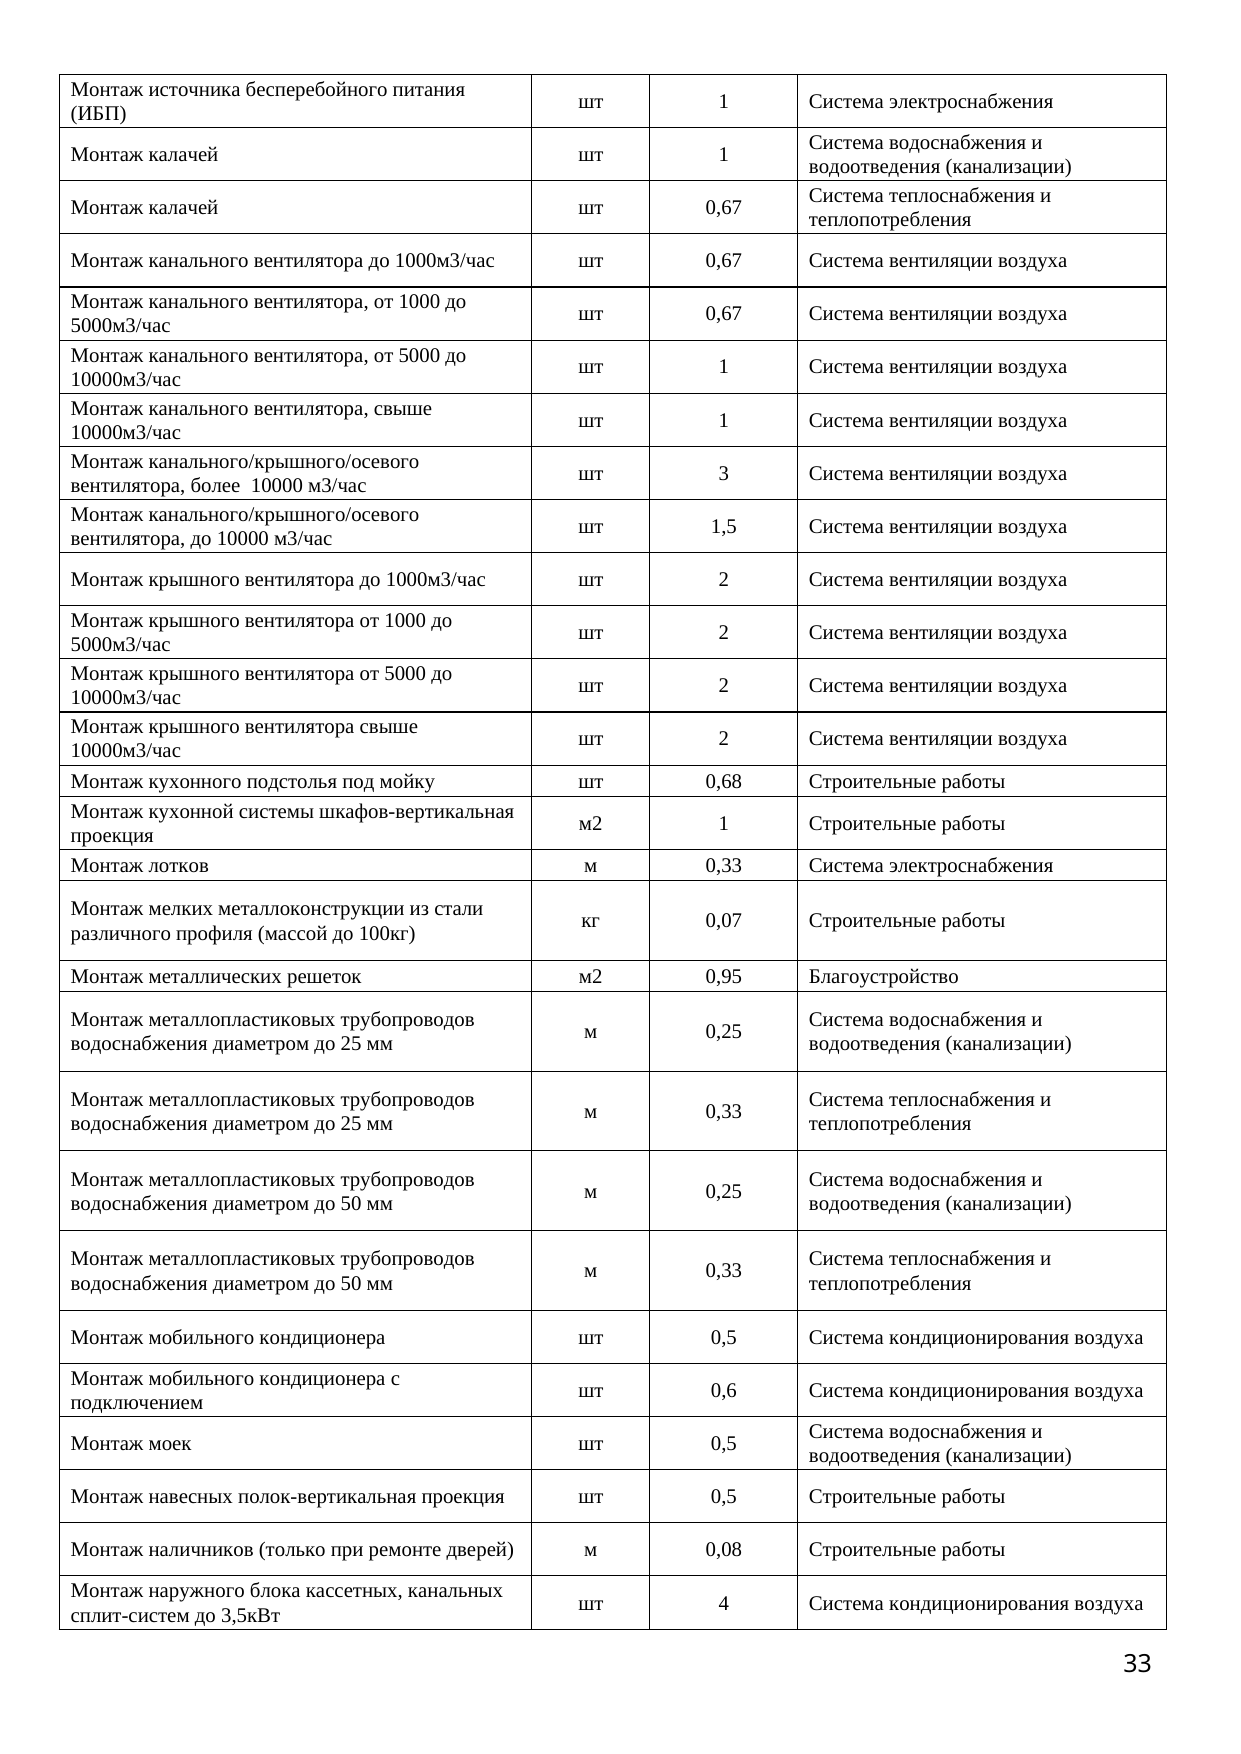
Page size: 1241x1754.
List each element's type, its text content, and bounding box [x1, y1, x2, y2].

table_cell шт [532, 128, 649, 180]
table_cell Монтаж кухонной системы шкафов-вертикальная проекция [60, 797, 531, 849]
table_cell Строительные работы [798, 1523, 1166, 1575]
table_cell шт [532, 394, 649, 446]
table_cell Система кондиционирования воздуха [798, 1311, 1166, 1363]
table_cell Монтаж металлических решеток [60, 961, 531, 991]
table_cell Монтаж наличников (только при ремонте дверей) [60, 1523, 531, 1575]
table_cell Монтаж канального вентилятора, от 1000 до 5000м3/час [60, 288, 531, 339]
table_cell Система водоснабжения и водоотведения (канализации) [798, 1151, 1166, 1230]
table_cell шт [532, 1364, 649, 1416]
table_cell 0,33 [650, 1231, 797, 1310]
table_cell шт [532, 713, 649, 764]
table_cell Строительные работы [798, 766, 1166, 796]
table_cell 0,25 [650, 1151, 797, 1230]
table_cell Монтаж крышного вентилятора от 1000 до 5000м3/час [60, 606, 531, 658]
table_cell Система вентиляции воздуха [798, 288, 1166, 339]
table_cell Строительные работы [798, 797, 1166, 849]
table_cell 4 [650, 1576, 797, 1628]
table_cell 3 [650, 447, 797, 499]
table_cell 1 [650, 128, 797, 180]
table_cell Монтаж кухонного подстолья под мойку [60, 766, 531, 796]
table_cell шт [532, 1311, 649, 1363]
table_cell Система вентиляции воздуха [798, 713, 1166, 764]
table_cell Монтаж лотков [60, 850, 531, 880]
table_cell Монтаж металлопластиковых трубопроводов водоснабжения диаметром до 25 мм [60, 992, 531, 1071]
table_cell шт [532, 500, 649, 552]
table_cell кг [532, 881, 649, 960]
table_cell Строительные работы [798, 881, 1166, 960]
table_cell Монтаж канального/крышного/осевого вентилятора, до 10000 м3/час [60, 500, 531, 552]
table_cell Монтаж металлопластиковых трубопроводов водоснабжения диаметром до 25 мм [60, 1072, 531, 1150]
table_cell Система вентиляции воздуха [798, 447, 1166, 499]
table_cell Система вентиляции воздуха [798, 500, 1166, 552]
table_cell Система вентиляции воздуха [798, 553, 1166, 605]
table_cell Система водоснабжения и водоотведения (канализации) [798, 992, 1166, 1071]
table_cell Система водоснабжения и водоотведения (канализации) [798, 1417, 1166, 1469]
table_cell 1 [650, 341, 797, 393]
table_cell Монтаж калачей [60, 128, 531, 180]
table_cell 0,07 [650, 881, 797, 960]
table_cell Система вентиляции воздуха [798, 394, 1166, 446]
table_cell 0,33 [650, 1072, 797, 1150]
table_cell Система электроснабжения [798, 75, 1166, 127]
table_cell Монтаж металлопластиковых трубопроводов водоснабжения диаметром до 50 мм [60, 1231, 531, 1310]
table_cell шт [532, 606, 649, 658]
table_cell 1 [650, 797, 797, 849]
table_cell Монтаж мобильного кондиционера [60, 1311, 531, 1363]
table_cell Система вентиляции воздуха [798, 341, 1166, 393]
table_cell шт [532, 1470, 649, 1522]
table_cell Система теплоснабжения и теплопотребления [798, 1072, 1166, 1150]
table_cell 0,95 [650, 961, 797, 991]
table_cell шт [532, 659, 649, 711]
table_cell шт [532, 553, 649, 605]
table_cell 0,5 [650, 1417, 797, 1469]
table_cell 2 [650, 659, 797, 711]
table_cell Система электроснабжения [798, 850, 1166, 880]
table_cell 2 [650, 553, 797, 605]
table_cell м [532, 1231, 649, 1310]
table_cell Монтаж источника бесперебойного питания (ИБП) [60, 75, 531, 127]
table_cell Монтаж мобильного кондиционера с подключением [60, 1364, 531, 1416]
table_cell 0,67 [650, 234, 797, 286]
table_cell 1 [650, 75, 797, 127]
table_cell Монтаж крышного вентилятора до 1000м3/час [60, 553, 531, 605]
table_cell Система теплоснабжения и теплопотребления [798, 181, 1166, 233]
table_cell Система теплоснабжения и теплопотребления [798, 1231, 1166, 1310]
table_cell 0,67 [650, 181, 797, 233]
table_cell 0,08 [650, 1523, 797, 1575]
table_cell Монтаж навесных полок-вертикальная проекция [60, 1470, 531, 1522]
table_cell 1,5 [650, 500, 797, 552]
table_cell Монтаж канального/крышного/осевого вентилятора, более 10000 м3/час [60, 447, 531, 499]
table_cell Монтаж канального вентилятора, от 5000 до 10000м3/час [60, 341, 531, 393]
table_cell м [532, 1523, 649, 1575]
table_cell шт [532, 234, 649, 286]
table_cell Система кондиционирования воздуха [798, 1364, 1166, 1416]
table_cell шт [532, 181, 649, 233]
table_cell Система вентиляции воздуха [798, 234, 1166, 286]
table_cell шт [532, 288, 649, 339]
table_cell 0,25 [650, 992, 797, 1071]
table_cell Благоустройство [798, 961, 1166, 991]
table_cell Монтаж калачей [60, 181, 531, 233]
table_cell 0,68 [650, 766, 797, 796]
table_cell м [532, 1151, 649, 1230]
table_cell Монтаж металлопластиковых трубопроводов водоснабжения диаметром до 50 мм [60, 1151, 531, 1230]
table_cell 2 [650, 713, 797, 764]
table_cell 0,5 [650, 1470, 797, 1522]
table_cell Строительные работы [798, 1470, 1166, 1522]
table_cell м [532, 1072, 649, 1150]
table_cell 0,6 [650, 1364, 797, 1416]
table_cell 0,67 [650, 288, 797, 339]
table_cell м2 [532, 797, 649, 849]
table_cell Монтаж крышного вентилятора свыше 10000м3/час [60, 713, 531, 764]
table_cell Система вентиляции воздуха [798, 659, 1166, 711]
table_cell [798, 1576, 1166, 1628]
table_cell шт [532, 75, 649, 127]
table_cell Монтаж крышного вентилятора от 5000 до 10000м3/час [60, 659, 531, 711]
table_cell Монтаж канального вентилятора, свыше 10000м3/час [60, 394, 531, 446]
table_cell м [532, 992, 649, 1071]
table_cell Система водоснабжения и водоотведения (канализации) [798, 128, 1166, 180]
table_cell шт [532, 447, 649, 499]
table_cell 0,33 [650, 850, 797, 880]
table_cell м [532, 850, 649, 880]
table_cell 2 [650, 606, 797, 658]
table_cell Монтаж канального вентилятора до 1000м3/час [60, 234, 531, 286]
table_cell 0,5 [650, 1311, 797, 1363]
table_cell Система вентиляции воздуха [798, 606, 1166, 658]
table_cell шт [532, 1417, 649, 1469]
table_cell Монтаж мелких металлоконструкции из стали различного профиля (массой до 100кг) [60, 881, 531, 960]
table_cell Монтаж наружного блока кассетных, канальных сплит-систем до 3,5кВт [60, 1576, 531, 1628]
table_cell шт [532, 766, 649, 796]
table_cell шт [532, 1576, 649, 1628]
table_cell Монтаж моек [60, 1417, 531, 1469]
table_cell шт [532, 341, 649, 393]
table_cell м2 [532, 961, 649, 991]
table_cell 1 [650, 394, 797, 446]
